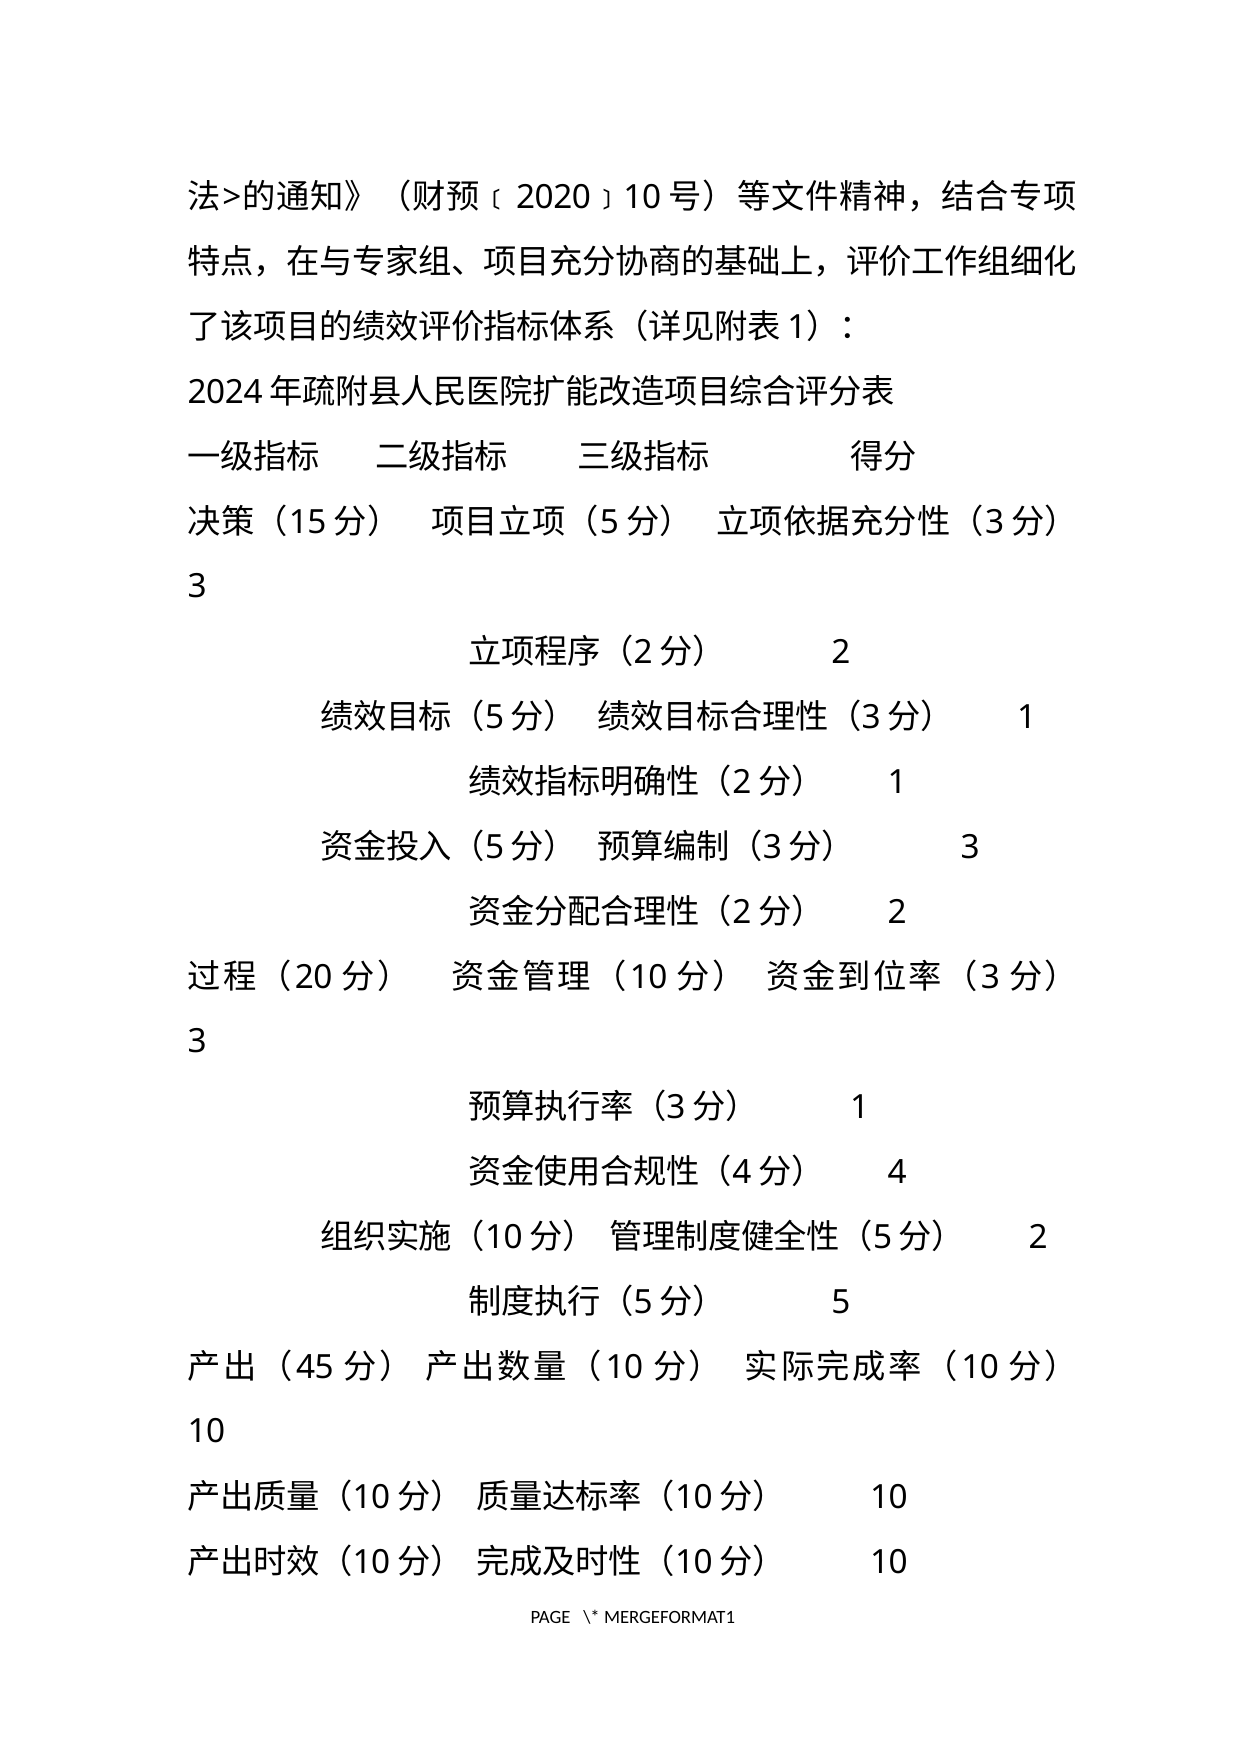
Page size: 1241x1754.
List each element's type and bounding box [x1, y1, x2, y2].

text [187, 162, 1078, 1592]
